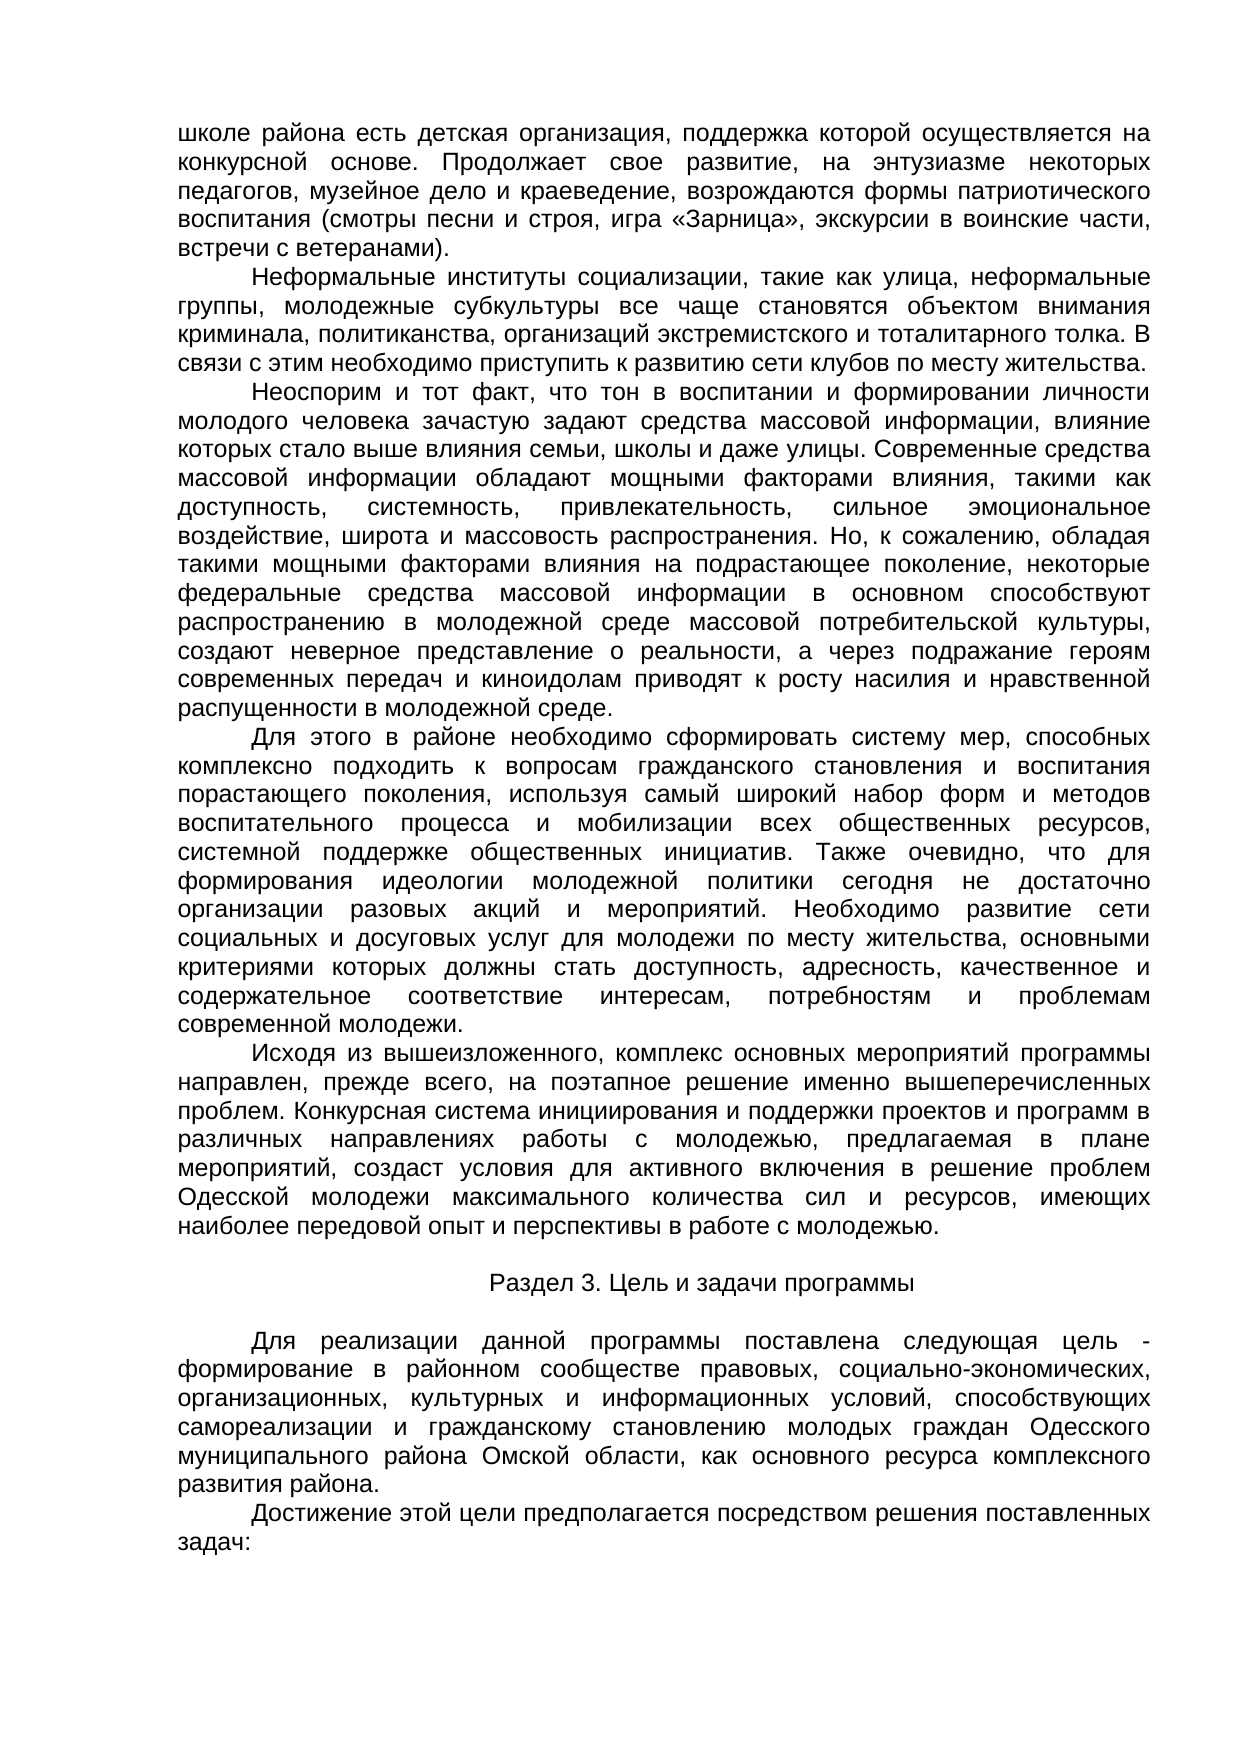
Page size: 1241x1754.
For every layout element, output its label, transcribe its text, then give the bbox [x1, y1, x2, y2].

text Достижение этой цели предполагается посредством решения поставленных задач: [177, 1498, 1152, 1556]
text Исходя из вышеизложенного, комплекс основных мероприятий программы направлен, прежде всего, на поэтапное решение именно вышеперечисленных проблем. Конкурсная система инициирования и поддержки проектов и программ в различных направлениях работы с молодежью, предлагаемая в плане мероприятий, создаст условия для активного включения в решение проблем Одесской молодежи максимального количества сил и ресурсов, имеющих наиболее передовой опыт и перспективы в работе с молодежью. [177, 1038, 1152, 1239]
text Неформальные институты социализации, такие как улица, неформальные группы, молодежные субкультуры все чаще становятся объектом внимания криминала, политиканства, организаций экстремистского и тоталитарного толка. В связи с этим необходимо приступить к развитию сети клубов по месту жительства. [177, 262, 1152, 377]
text Для этого в районе необходимо сформировать систему мер, способных комплексно подходить к вопросам гражданского становления и воспитания порастающего поколения, используя самый широкий набор форм и методов воспитательного процесса и мобилизации всех общественных ресурсов, системной поддержке общественных инициатив. Также очевидно, что для формирования идеологии молодежной политики сегодня не достаточно организации разовых акций и мероприятий. Необходимо развитие сети социальных и досуговых услуг для молодежи по месту жительства, основными критериями которых должны стать доступность, адресность, качественное и содержательное соответствие интересам, потребностям и проблемам современной молодежи. [177, 722, 1152, 1038]
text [177, 118, 1152, 262]
text Неоспорим и тот факт, что тон в воспитании и формировании личности молодого человека зачастую задают средства массовой информации, влияние которых стало выше влияния семьи, школы и даже улицы. Современные средства массовой информации обладают мощными факторами влияния, такими как доступность, системность, привлекательность, сильное эмоциональное воздействие, широта и массовость распространения. Но, к сожалению, обладая такими мощными факторами влияния на подрастающее поколение, некоторые федеральные средства массовой информации в основном способствуют распространению в молодежной среде массовой потребительской культуры, создают неверное представление о реальности, а через подражание героям современных передач и киноидолам приводят к росту насилия и нравственной распущенности в молодежной среде. [177, 377, 1152, 722]
text Раздел 3. Цель и задачи программы [177, 1268, 1152, 1297]
text Для реализации данной программы поставлена следующая цель - формирование в районном сообществе правовых, социально-экономических, организационных, культурных и информационных условий, способствующих самореализации и гражданскому становлению молодых граждан Одесского муниципального района Омской области, как основного ресурса комплексного развития района. [177, 1326, 1152, 1498]
